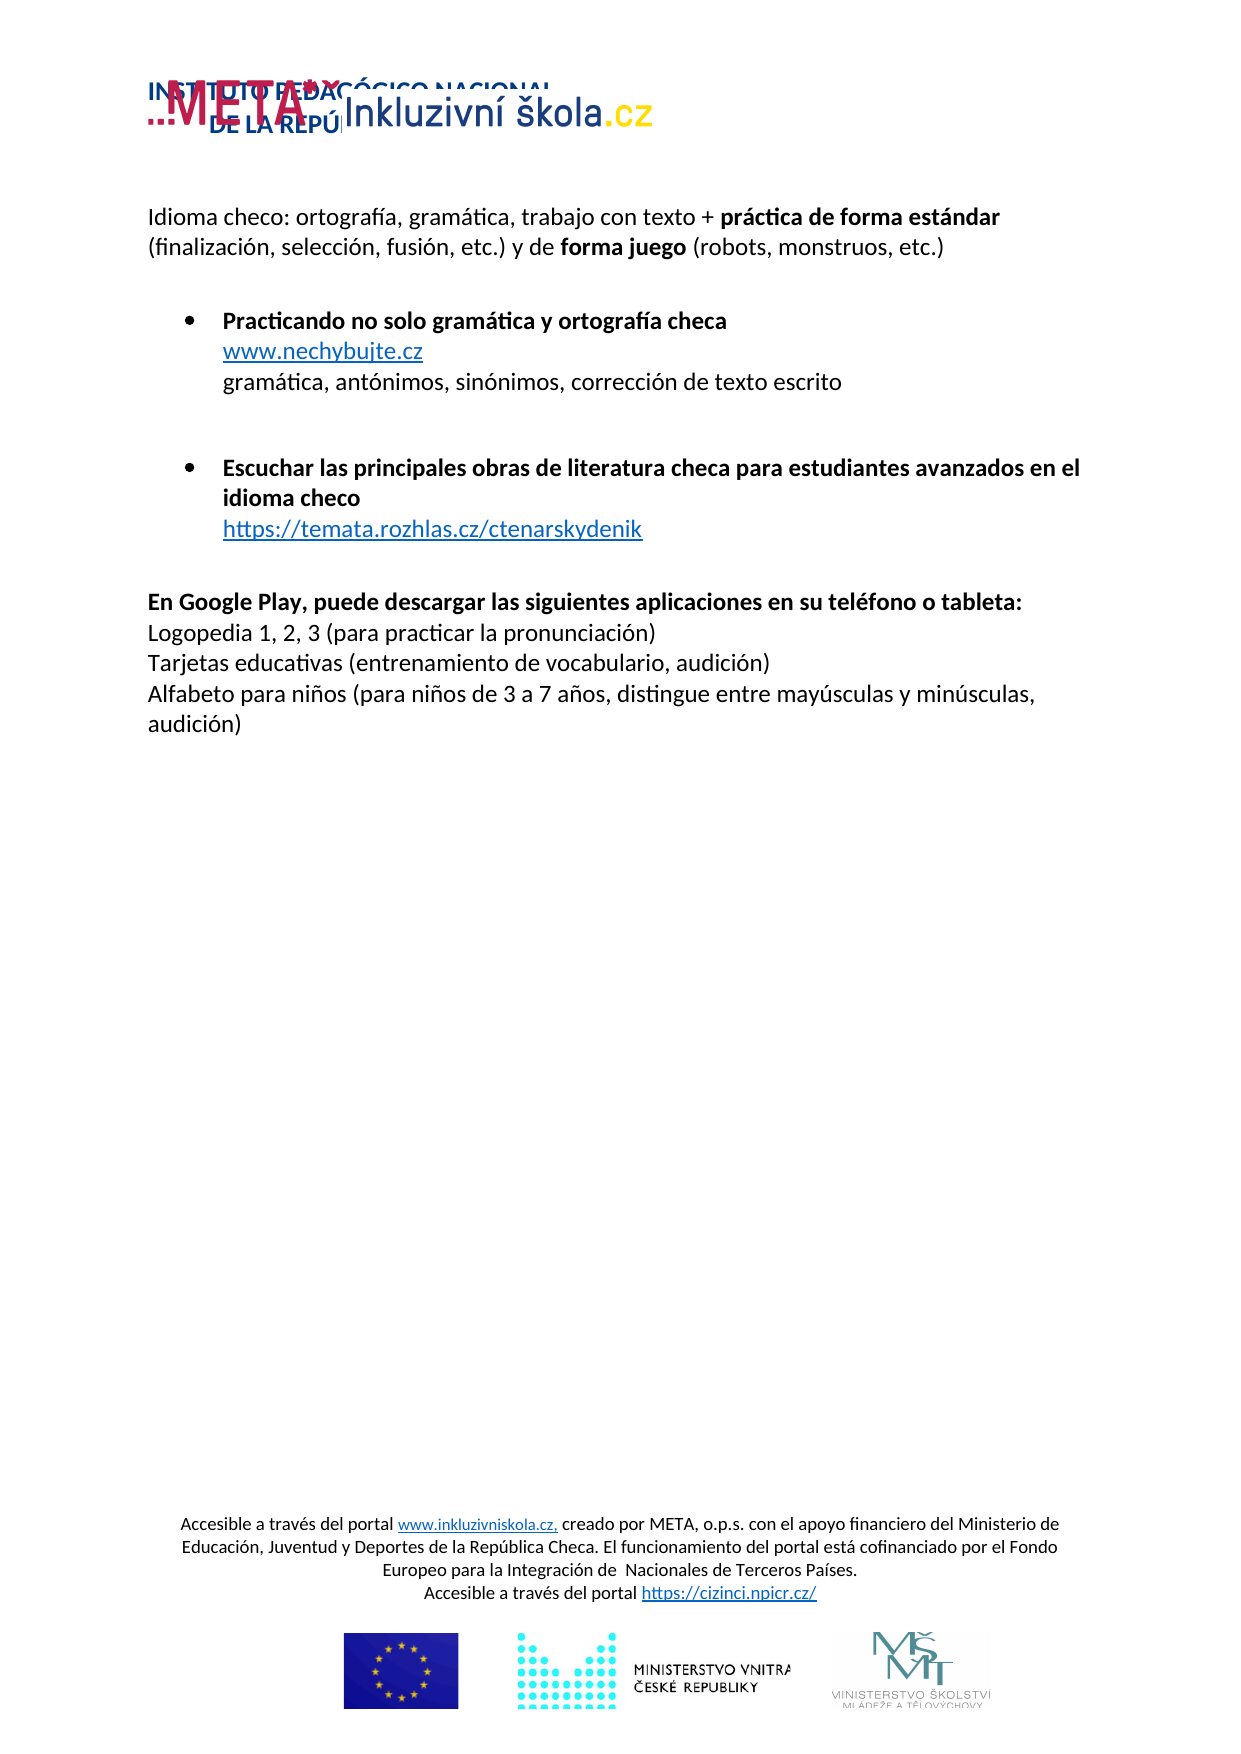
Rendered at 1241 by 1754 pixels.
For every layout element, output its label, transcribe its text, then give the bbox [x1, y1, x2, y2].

list Practicando no solo gramática y ortografía checa [185, 305, 1093, 335]
list https://temata.rozhlas.cz/ctenarskydenik [223, 513, 1093, 543]
list Escuchar las principales obras de literatura checa para estudiantes avanzados en el idioma checo [185, 452, 1093, 513]
picture [164, 79, 326, 125]
list www.nechybujte.cz [223, 335, 1093, 366]
list gramática, antónimos, sinónimos, corrección de texto escrito [223, 366, 1093, 396]
text En Google Play, puede descargar las siguientes aplicaciones en su teléfono o tableta: [148, 587, 1093, 617]
text Idioma checo: ortografía, gramática, trabajo con texto + práctica de forma estándar (finalización, selección, fusión, etc.) y de forma juego (robots, monstruos, etc.) [148, 201, 1093, 262]
picture [341, 89, 659, 134]
picture [832, 1632, 991, 1708]
text Alfabeto para niños (para niños de 3 a 7 años, distingue entre mayúsculas y minúsculas, audición) [148, 678, 1093, 739]
picture [517, 1633, 791, 1709]
text Logopedia 1, 2, 3 (para practicar la pronunciación) [148, 617, 1093, 648]
picture [343, 1633, 459, 1709]
text Tarjetas educativas (entrenamiento de vocabulario, audición) [148, 648, 1093, 678]
